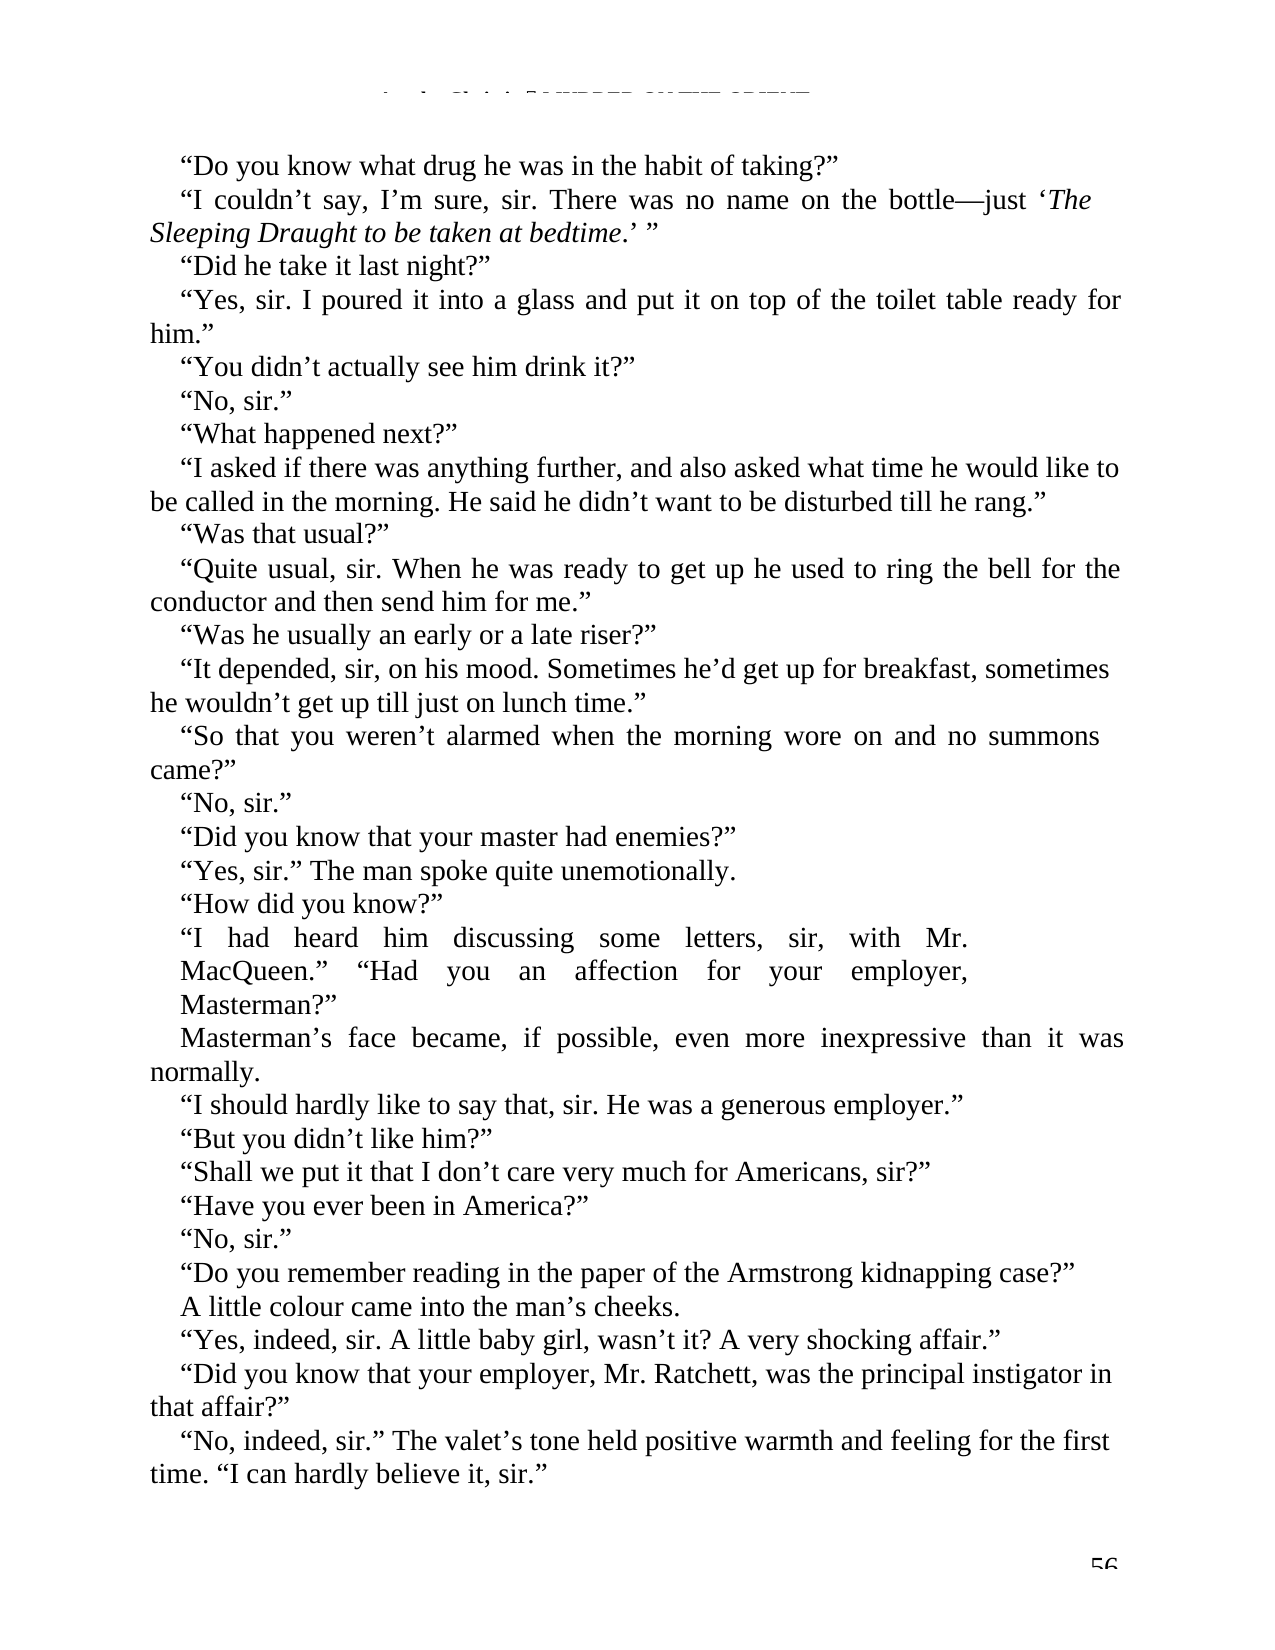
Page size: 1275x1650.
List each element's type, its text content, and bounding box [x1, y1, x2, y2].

text “No, sir.” [180, 786, 1137, 819]
text “No, indeed, sir.” The valet’s tone held positive warmth and feeling for the first time. “I can hardly believe it, sir.” [150, 1423, 1137, 1490]
text “Did you know that your employer, Mr. Ratchett, was the principal instigator in that affair?” [150, 1356, 1137, 1423]
text “Was he usually an early or a late riser?” [180, 618, 1137, 651]
text “I had heard him discussing some letters, sir, with Mr. MacQueen.” “Had you an affection for your employer, Masterman?” [180, 920, 969, 1020]
text “I couldn’t say, I’m sure, sir. There was no name on the bottle—just ‘The Sleeping Draught to be taken at bedtime.’ ” [150, 182, 1137, 249]
text “Shall we put it that I don’t care very much for Americans, sir?” “Have you ever been in America?” [180, 1154, 998, 1222]
text “No, sir.” [180, 1222, 1137, 1255]
text “I should hardly like to say that, sir. He was a generous employer.” “But you didn’t like him?” [180, 1087, 984, 1154]
text “It depended, sir, on his mood. Sometimes he’d get up for breakfast, sometimes he wouldn’t get up till just on lunch time.” [150, 651, 1119, 718]
text “Do you know what drug he was in the habit of taking?” [180, 148, 1137, 182]
text “So that you weren’t alarmed when the morning wore on and no summons came?” [150, 718, 1127, 786]
text “What happened next?” [180, 417, 1137, 450]
text “I asked if there was anything further, and also asked what time he would like to be called in the morning. He said he didn’t want to be disturbed till he rang.” [150, 450, 1137, 517]
text “Yes, indeed, sir. A little baby girl, wasn’t it? A very shocking affair.” [180, 1322, 1137, 1356]
text “Do you remember reading in the paper of the Armstrong kidnapping case?” A little colour came into the man’s cheeks. [180, 1255, 1089, 1322]
text “Was that usual?” [180, 517, 1137, 551]
text “Did he take it last night?” [180, 249, 1137, 282]
text “Yes, sir. I poured it into a glass and put it on top of the toilet table ready for him.” [150, 282, 1137, 349]
text “You didn’t actually see him drink it?” “No, sir.” [180, 349, 662, 417]
text Masterman’s face became, if possible, even more inexpressive than it was normally. [150, 1020, 1125, 1087]
text “Quite usual, sir. When he was ready to get up he used to ring the bell for the conductor and then send him for me.” [150, 551, 1137, 618]
text “Did you know that your master had enemies?” “Yes, sir.” The man spoke quite unemotionally. “How did you know?” [180, 819, 737, 920]
